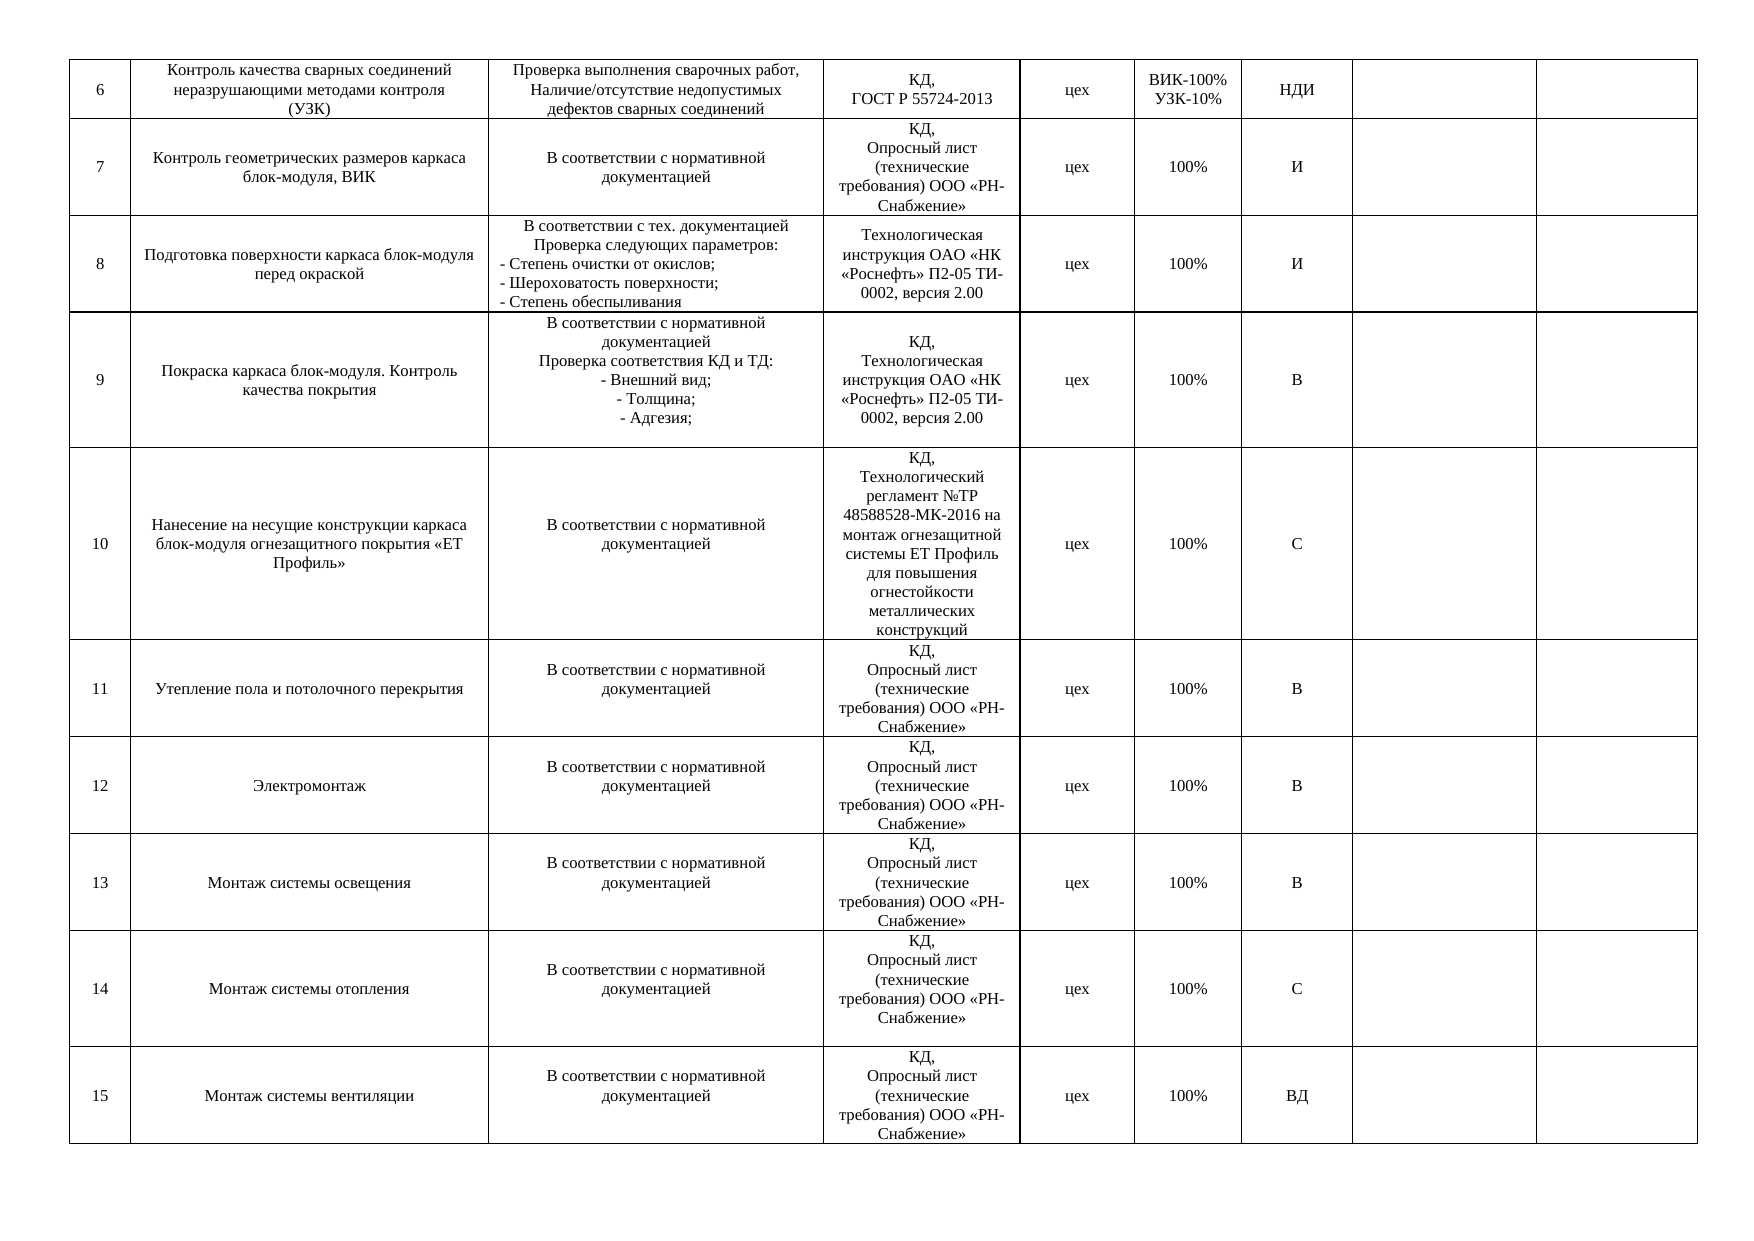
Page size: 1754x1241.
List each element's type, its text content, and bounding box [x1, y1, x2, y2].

table_cell В соответствии с нормативной документацией [489, 448, 823, 639]
table_cell В соответствии с нормативной документацией [489, 119, 823, 214]
table_cell С [1242, 448, 1352, 639]
table_cell 11 [70, 640, 130, 736]
table_cell ВД [1242, 1047, 1352, 1143]
table_cell цех [1021, 60, 1134, 118]
table_cell 100% [1135, 931, 1241, 1046]
table_cell цех [1021, 313, 1134, 447]
table_cell Контроль качества сварных соединений неразрушающими методами контроля (УЗК) [131, 60, 488, 118]
table_cell 7 [70, 119, 130, 214]
table_cell цех [1021, 640, 1134, 736]
table_cell 100% [1135, 1047, 1241, 1143]
table_cell КД, Опросный лист (технические требования) ООО «РН-Снабжение» [824, 737, 1019, 833]
table_cell С [1242, 931, 1352, 1046]
table_cell Проверка выполнения сварочных работ, Наличие/отсутствие недопустимых дефектов сварных соединений [489, 60, 823, 118]
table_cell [489, 1047, 823, 1143]
table_cell И [1242, 119, 1352, 214]
table_cell КД, Опросный лист (технические требования) ООО «РН-Снабжение» [824, 834, 1019, 930]
table_cell [1537, 313, 1697, 447]
table_cell [1537, 931, 1697, 1046]
table_cell В соответствии с нормативной документацией [489, 834, 823, 930]
table_cell [1537, 640, 1697, 736]
table_cell ВИК-100% УЗК-10% [1135, 60, 1241, 118]
table_cell 13 [70, 834, 130, 930]
table_cell цех [1021, 834, 1134, 930]
table_cell В соответствии с нормативной документацией Проверка соответствия КД и ТД: - Внешний вид; - Толщина; - Адгезия; [489, 313, 823, 447]
table_cell [1537, 834, 1697, 930]
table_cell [824, 1047, 1019, 1143]
table_cell В соответствии с нормативной документацией [489, 640, 823, 736]
table_cell Контроль геометрических размеров каркаса блок-модуля, ВИК [131, 119, 488, 214]
table_cell 8 [70, 216, 130, 311]
table_cell 100% [1135, 834, 1241, 930]
table_cell Утепление пола и потолочного перекрытия [131, 640, 488, 736]
table_cell КД, ГОСТ Р 55724-2013 [824, 60, 1019, 118]
table_cell В [1242, 313, 1352, 447]
table_cell [1353, 60, 1536, 118]
table_cell Нанесение на несущие конструкции каркаса блок-модуля огнезащитного покрытия «ЕТ Профиль» [131, 448, 488, 639]
table_cell Технологическая инструкция ОАО «НК «Роснефть» П2-05 ТИ-0002, версия 2.00 [824, 216, 1019, 311]
table_cell [1537, 60, 1697, 118]
table_cell 9 [70, 313, 130, 447]
table_cell [1353, 931, 1536, 1046]
table_cell 10 [70, 448, 130, 639]
table_cell В соответствии с нормативной документацией [489, 737, 823, 833]
table_cell [1353, 448, 1536, 639]
table_cell КД, Технологический регламент №ТР 48588528-МК-2016 на монтаж огнезащитной системы ЕТ Профиль для повышения огнестойкости металлических конструкций [824, 448, 1019, 639]
table_cell [1537, 737, 1697, 833]
table_cell [1353, 119, 1536, 214]
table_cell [824, 931, 1019, 1046]
table_cell 15 [70, 1047, 130, 1143]
table_cell 100% [1135, 119, 1241, 214]
table_cell В соответствии с тех. документацией Проверка следующих параметров: - Степень очистки от окислов; - Шероховатость поверхности; - Степень обеспыливания [489, 216, 823, 311]
table_cell 100% [1135, 448, 1241, 639]
table_cell цех [1021, 737, 1134, 833]
table_cell [1537, 119, 1697, 214]
table_cell цех [1021, 216, 1134, 311]
table_cell 100% [1135, 737, 1241, 833]
table_cell КД, Опросный лист (технические требования) ООО «РН-Снабжение» [824, 119, 1019, 214]
table_cell [1353, 737, 1536, 833]
table_cell [1353, 640, 1536, 736]
table_cell КД, Технологическая инструкция ОАО «НК «Роснефть» П2-05 ТИ-0002, версия 2.00 [824, 313, 1019, 447]
table_cell [1353, 216, 1536, 311]
table_cell Монтаж системы отопления [131, 931, 488, 1046]
table_cell 100% [1135, 640, 1241, 736]
table_cell 6 [70, 60, 130, 118]
table_cell [1537, 216, 1697, 311]
table_cell В [1242, 834, 1352, 930]
table_cell [1537, 1047, 1697, 1143]
table_cell цех [1021, 931, 1134, 1046]
table_cell И [1242, 216, 1352, 311]
table_cell цех [1021, 119, 1134, 214]
table_cell 12 [70, 737, 130, 833]
table_cell [1537, 448, 1697, 639]
table_cell [1353, 834, 1536, 930]
table_cell Подготовка поверхности каркаса блок-модуля перед окраской [131, 216, 488, 311]
table_cell В [1242, 737, 1352, 833]
table_cell НДИ [1242, 60, 1352, 118]
table_cell цех [1021, 1047, 1134, 1143]
table_cell В [1242, 640, 1352, 736]
table_cell Покраска каркаса блок-модуля. Контроль качества покрытия [131, 313, 488, 447]
table_cell [1353, 1047, 1536, 1143]
table_cell Монтаж системы вентиляции [131, 1047, 488, 1143]
table_cell 14 [70, 931, 130, 1046]
table_cell [1353, 313, 1536, 447]
table_cell КД, Опросный лист (технические требования) ООО «РН-Снабжение» [824, 640, 1019, 736]
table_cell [489, 931, 823, 1046]
table_cell Монтаж системы освещения [131, 834, 488, 930]
table_cell 100% [1135, 313, 1241, 447]
table_cell цех [1021, 448, 1134, 639]
table_cell 100% [1135, 216, 1241, 311]
table_cell Электромонтаж [131, 737, 488, 833]
